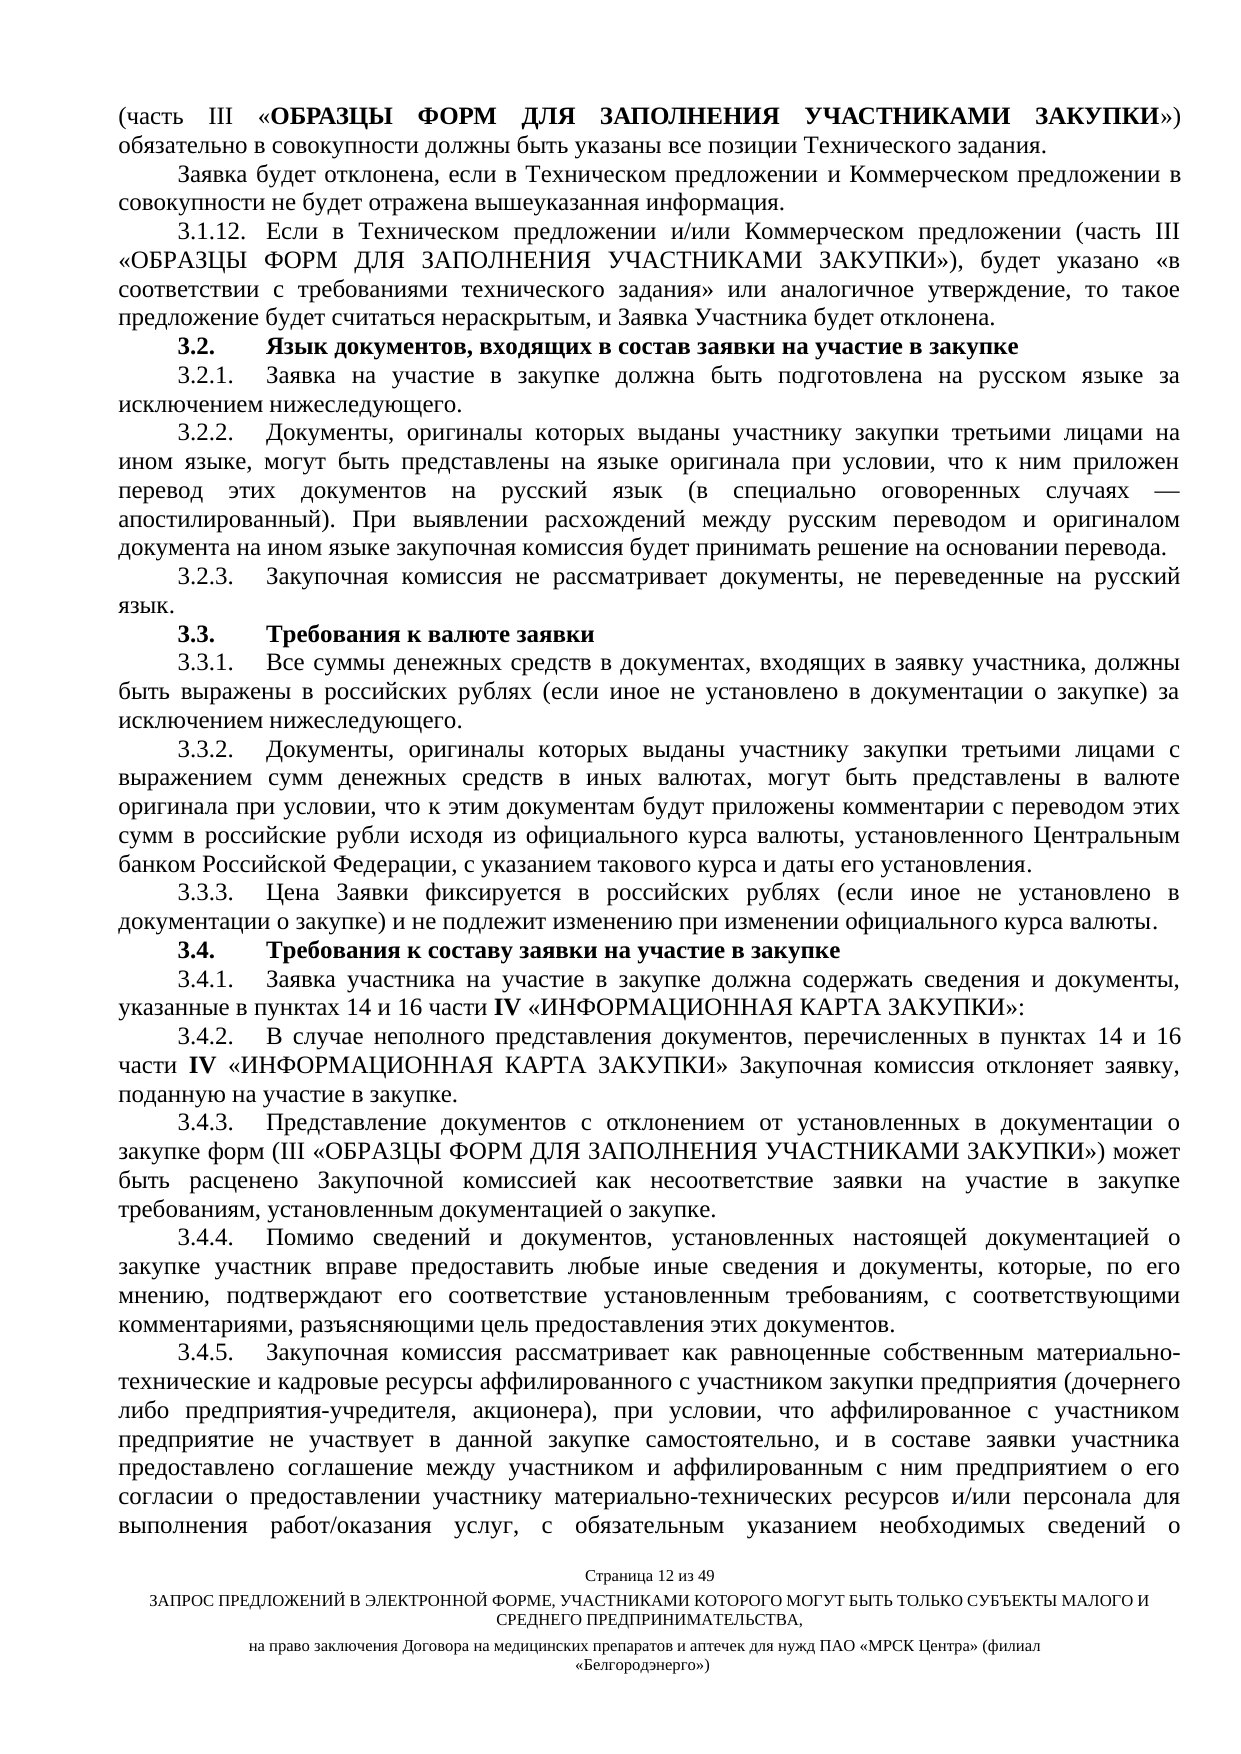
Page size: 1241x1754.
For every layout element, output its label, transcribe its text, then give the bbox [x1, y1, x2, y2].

subtitle Цена Заявки фиксируется в российских рублях (если иное не установлено в документации о закупке) и не подлежит изменению при изменении официального курса валюты. [118, 877, 1181, 935]
subtitle Документы, оригиналы которых выданы участнику закупки третьими лицами на ином языке, могут быть представлены на языке оригинала при условии, что к ним приложен перевод этих документов на русский язык (в специально оговоренных случаях — апостилированный). При выявлении расхождений между русским переводом и оригиналом документа на ином языке закупочная комиссия будет принимать решение на основании перевода. [118, 417, 1181, 561]
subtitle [118, 101, 1181, 159]
subtitle Представление документов с отклонением от установленных в документации о закупке форм (III «ОБРАЗЦЫ ФОРМ ДЛЯ ЗАПОЛНЕНИЯ УЧАСТНИКАМИ ЗАКУПКИ») может быть расценено Закупочной комиссией как несоответствие заявки на участие в закупке требованиям, установленным документацией о закупке. [118, 1107, 1181, 1222]
subtitle Документы, оригиналы которых выданы участнику закупки третьими лицами с выражением сумм денежных средств в иных валютах, могут быть представлены в валюте оригинала при условии, что к этим документам будут приложены комментарии с переводом этих сумм в российские рубли исходя из официального курса валюты, установленного Центральным банком Российской Федерации, с указанием такового курса и даты его установления. [118, 734, 1181, 877]
subtitle Заявка участника на участие в закупке должна содержать сведения и документы, указанные в пунктах 14 и 16 части IV «ИНФОРМАЦИОННАЯ КАРТА ЗАКУПКИ»: [118, 964, 1181, 1021]
subtitle В случае неполного представления документов, перечисленных в пунктах 14 и 16 части IV «ИНФОРМАЦИОННАЯ КАРТА ЗАКУПКИ» Закупочная комиссия отклоняет заявку, поданную на участие в закупке. [118, 1021, 1181, 1107]
subtitle Закупочная комиссия не рассматривает документы, не переведенные на русский язык. [118, 561, 1181, 619]
subtitle Если в Техническом предложении и/или Коммерческом предложении (часть III «ОБРАЗЦЫ ФОРМ ДЛЯ ЗАПОЛНЕНИЯ УЧАСТНИКАМИ ЗАКУПКИ»), будет указано «в соответствии с требованиями технического задания» или аналогичное утверждение, то такое предложение будет считаться нераскрытым, и Заявка Участника будет отклонена. [118, 216, 1181, 331]
subtitle Заявка будет отклонена, если в Техническом предложении и Коммерческом предложении в совокупности не будет отражена вышеуказанная информация. [118, 159, 1181, 216]
subtitle Все суммы денежных средств в документах, входящих в заявку участника, должны быть выражены в российских рублях (если иное не установлено в документации о закупке) за исключением нижеследующего. [118, 647, 1181, 734]
subtitle Помимо сведений и документов, установленных настоящей документацией о закупке участник вправе предоставить любые иные сведения и документы, которые, по его мнению, подтверждают его соответствие установленным требованиям, с соответствующими комментариями, разъясняющими цель предоставления этих документов. [118, 1222, 1181, 1337]
subtitle Язык документов, входящих в состав заявки на участие в закупке [118, 331, 1181, 360]
subtitle Требования к валюте заявки [118, 619, 1181, 647]
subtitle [118, 1337, 1181, 1539]
subtitle Заявка на участие в закупке должна быть подготовлена на русском языке за исключением нижеследующего. [118, 360, 1181, 417]
subtitle Требования к составу заявки на участие в закупке [118, 935, 1181, 964]
